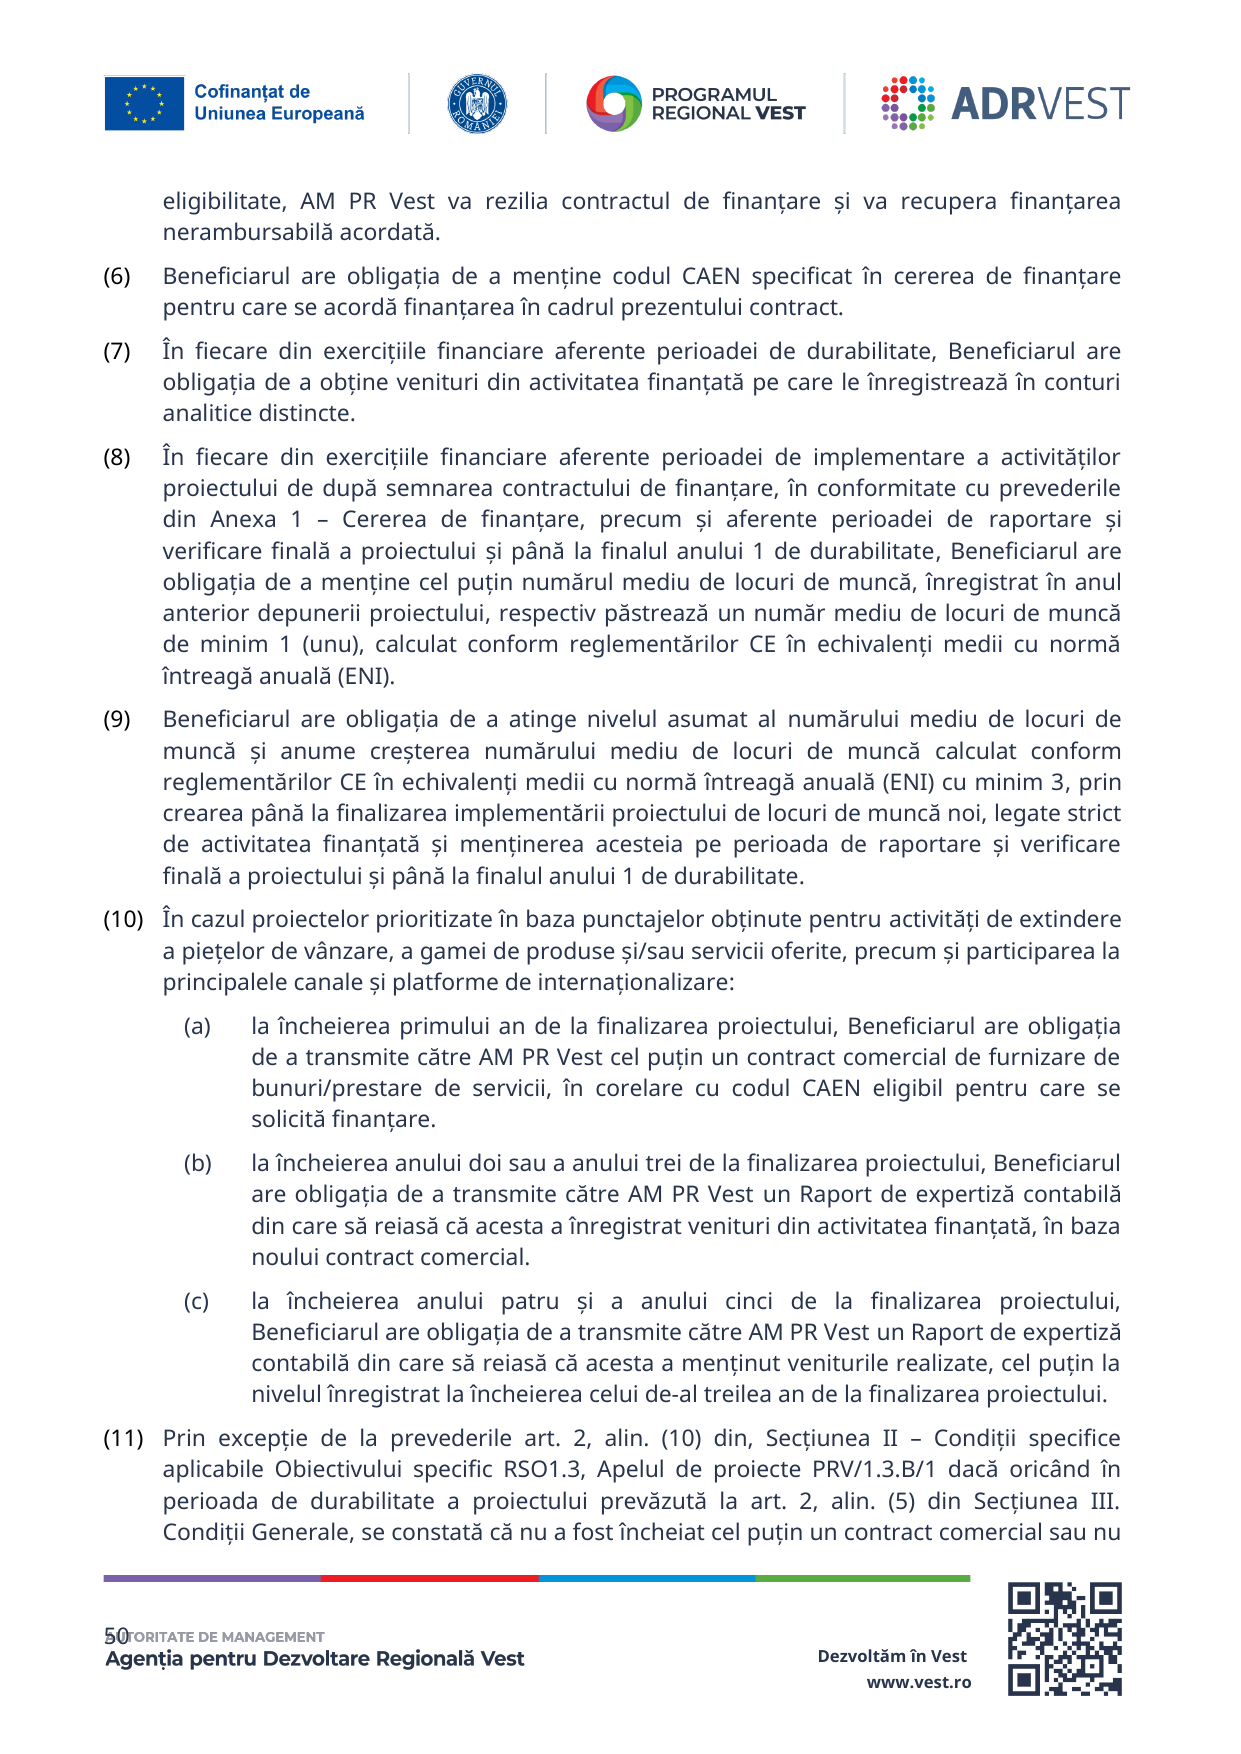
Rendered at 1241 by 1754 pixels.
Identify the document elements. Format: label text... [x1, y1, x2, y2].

picture [1000, 1574, 1131, 1705]
list la încheierea anului patru și a anului cinci de la finalizarea proiectului, Beneficiarul are obligația de a transmite către AM PR Vest un Raport de expertiză contabilă din care să reiasă că acesta a menținut veniturile realizate, cel puțin la nivelul înregistrat la încheierea celui de-al treilea an de la finalizarea proiectului. [184, 1284, 1122, 1409]
list În fiecare din exercițiile financiare aferente perioadei de durabilitate, Beneficiarul are obligația de a obține venituri din activitatea finanțată pe care le înregistrează în conturi analitice distincte. [103, 334, 1122, 428]
list la încheierea primului an de la finalizarea proiectului, Beneficiarul are obligația de a transmite către AM PR Vest cel puțin un contract comercial de furnizare de bunuri/prestare de servicii, în corelare cu codul CAEN eligibil pentru care se solicită finanțare. [184, 1009, 1122, 1134]
list În fiecare din exercițiile financiare aferente perioadei de implementare a activităților proiectului de după semnarea contractului de finanțare, în conformitate cu prevederile din Anexa 1 – Cererea de finanțare, precum și aferente perioadei de raportare și verificare finală a proiectului și până la finalul anului 1 de durabilitate, Beneficiarul are obligația de a menține cel puțin numărul mediu de locuri de muncă, înregistrat în anul anterior depunerii proiectului, respectiv păstrează un număr mediu de locuri de muncă de minim 1 (unu), calculat conform reglementărilor CE în echivalenți medii cu normă întreagă anuală (ENI). [103, 441, 1122, 691]
list Beneficiarul are obligația de a menține codul CAEN specificat în cererea de finanțare pentru care se acordă finanțarea în cadrul prezentului contract. [103, 259, 1122, 322]
picture [103, 73, 1131, 134]
list În cazul proiectelor prioritizate în baza punctajelor obținute pentru activități de extindere a piețelor de vânzare, a gamei de produse și/sau servicii oferite, precum și participarea la principalele canale și platforme de internaționalizare: [103, 903, 1122, 997]
list Beneficiarul are obligația de a atinge nivelul asumat al numărului mediu de locuri de muncă și anume creșterea numărului mediu de locuri de muncă calculat conform reglementărilor CE în echivalenți medii cu normă întreagă anuală (ENI) cu minim 3, prin crearea până la finalizarea implementării proiectului de locuri de muncă noi, legate strict de activitatea finanțată și menținerea acesteia pe perioada de raportare și verificare finală a proiectului și până la finalul anului 1 de durabilitate. [103, 703, 1122, 891]
list la încheierea anului doi sau a anului trei de la finalizarea proiectului, Beneficiarul are obligația de a transmite către AM PR Vest un Raport de expertiză contabilă din care să reiasă că acesta a înregistrat venituri din activitatea finanțată, în baza noului contract comercial. [184, 1147, 1122, 1272]
